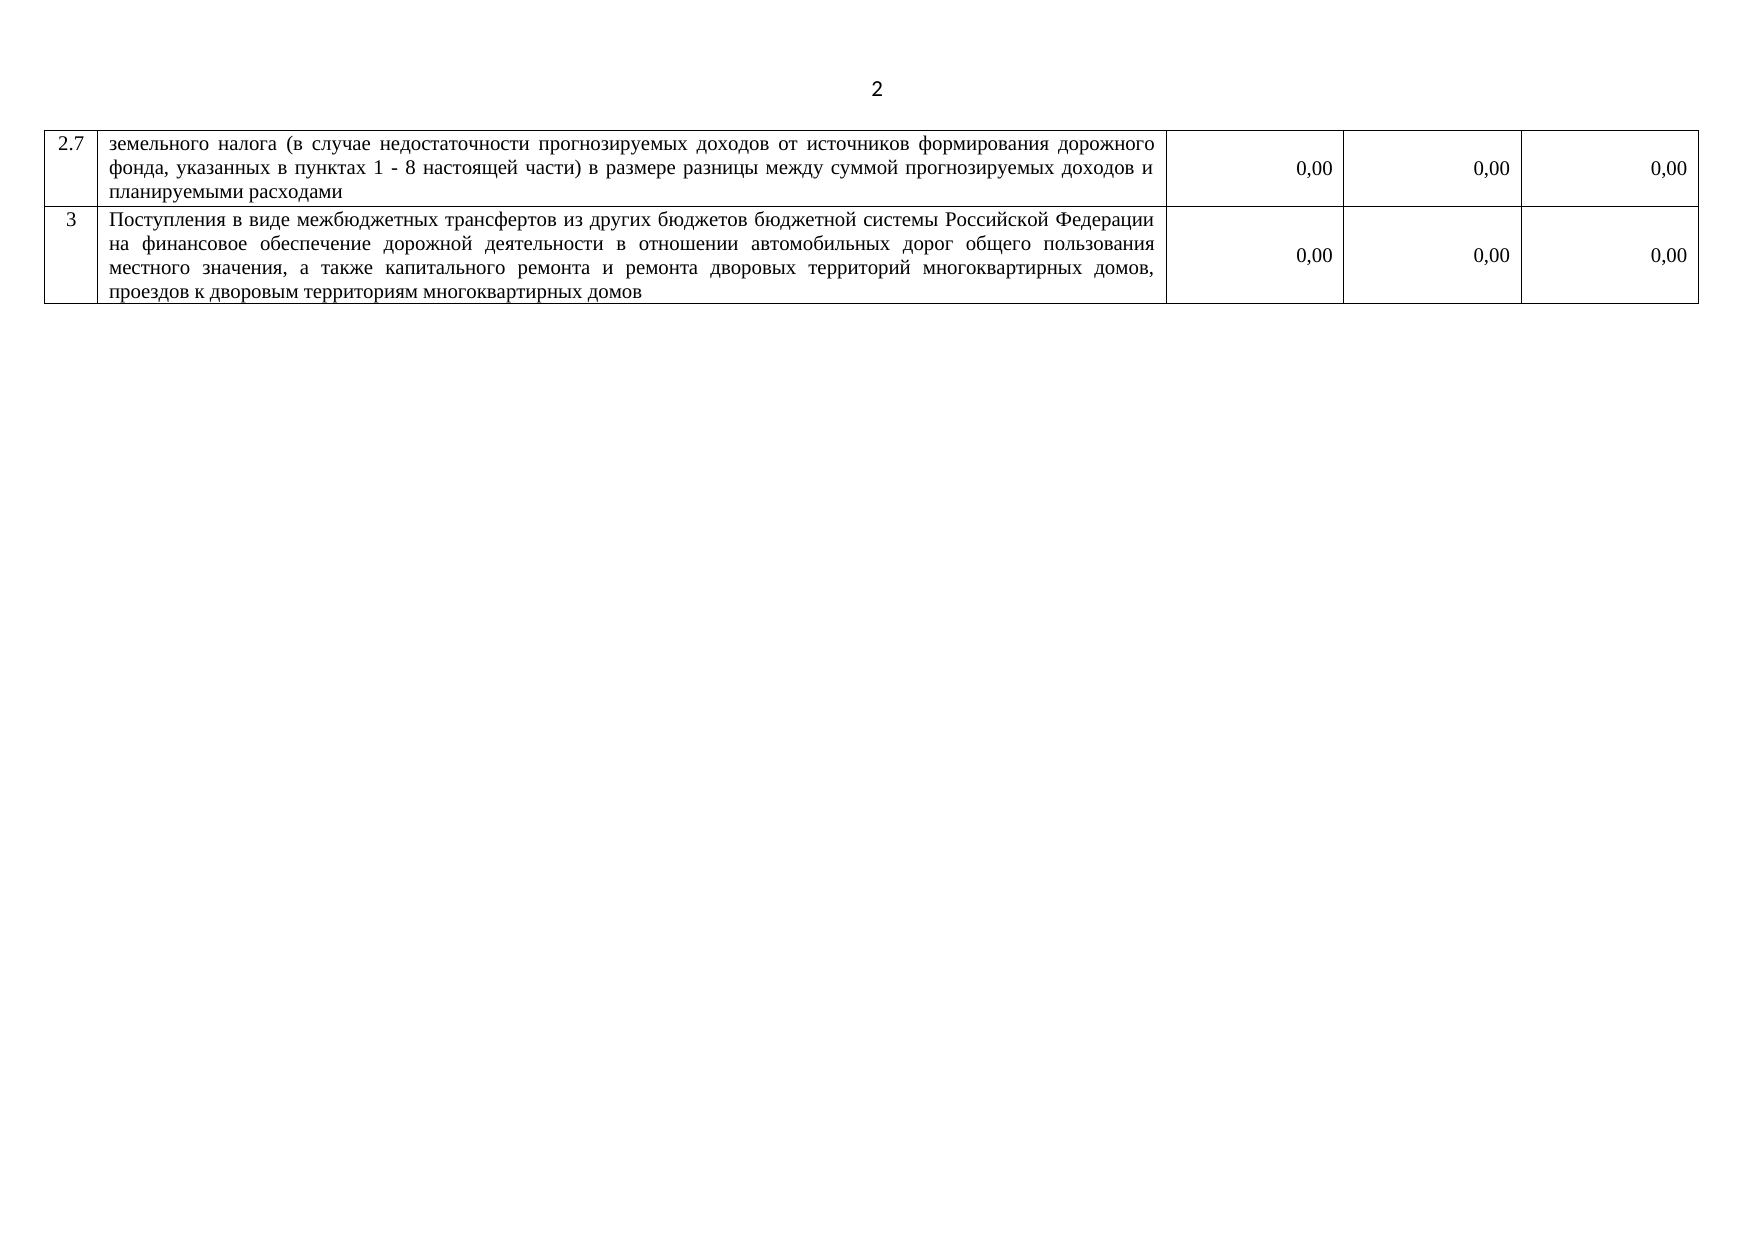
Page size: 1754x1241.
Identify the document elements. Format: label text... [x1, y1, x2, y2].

table_cell 0,00 [1167, 131, 1343, 206]
table_cell Поступления в виде межбюджетных трансфертов из других бюджетов бюджетной системы Российской Федерации на финансовое обеспечение дорожной деятельности в отношении автомобильных дорог общего пользования местного значения, а также капитального ремонта и ремонта дворовых территорий многоквартирных домов, проездов к дворовым территориям многоквартирных домов [98, 207, 1166, 303]
table_cell 0,00 [1522, 131, 1698, 206]
table_cell 0,00 [1344, 131, 1521, 206]
table_cell 0,00 [1344, 207, 1521, 303]
table_cell 2.7 [45, 131, 97, 206]
table_cell земельного налога (в случае недостаточности прогнозируемых доходов от источников формирования дорожного фонда, указанных в пунктах 1 - 8 настоящей части) в размере разницы между суммой прогнозируемых доходов и планируемыми расходами [98, 131, 1166, 206]
table_cell 3 [45, 207, 97, 303]
table_cell 0,00 [1522, 207, 1698, 303]
table_cell 0,00 [1167, 207, 1343, 303]
